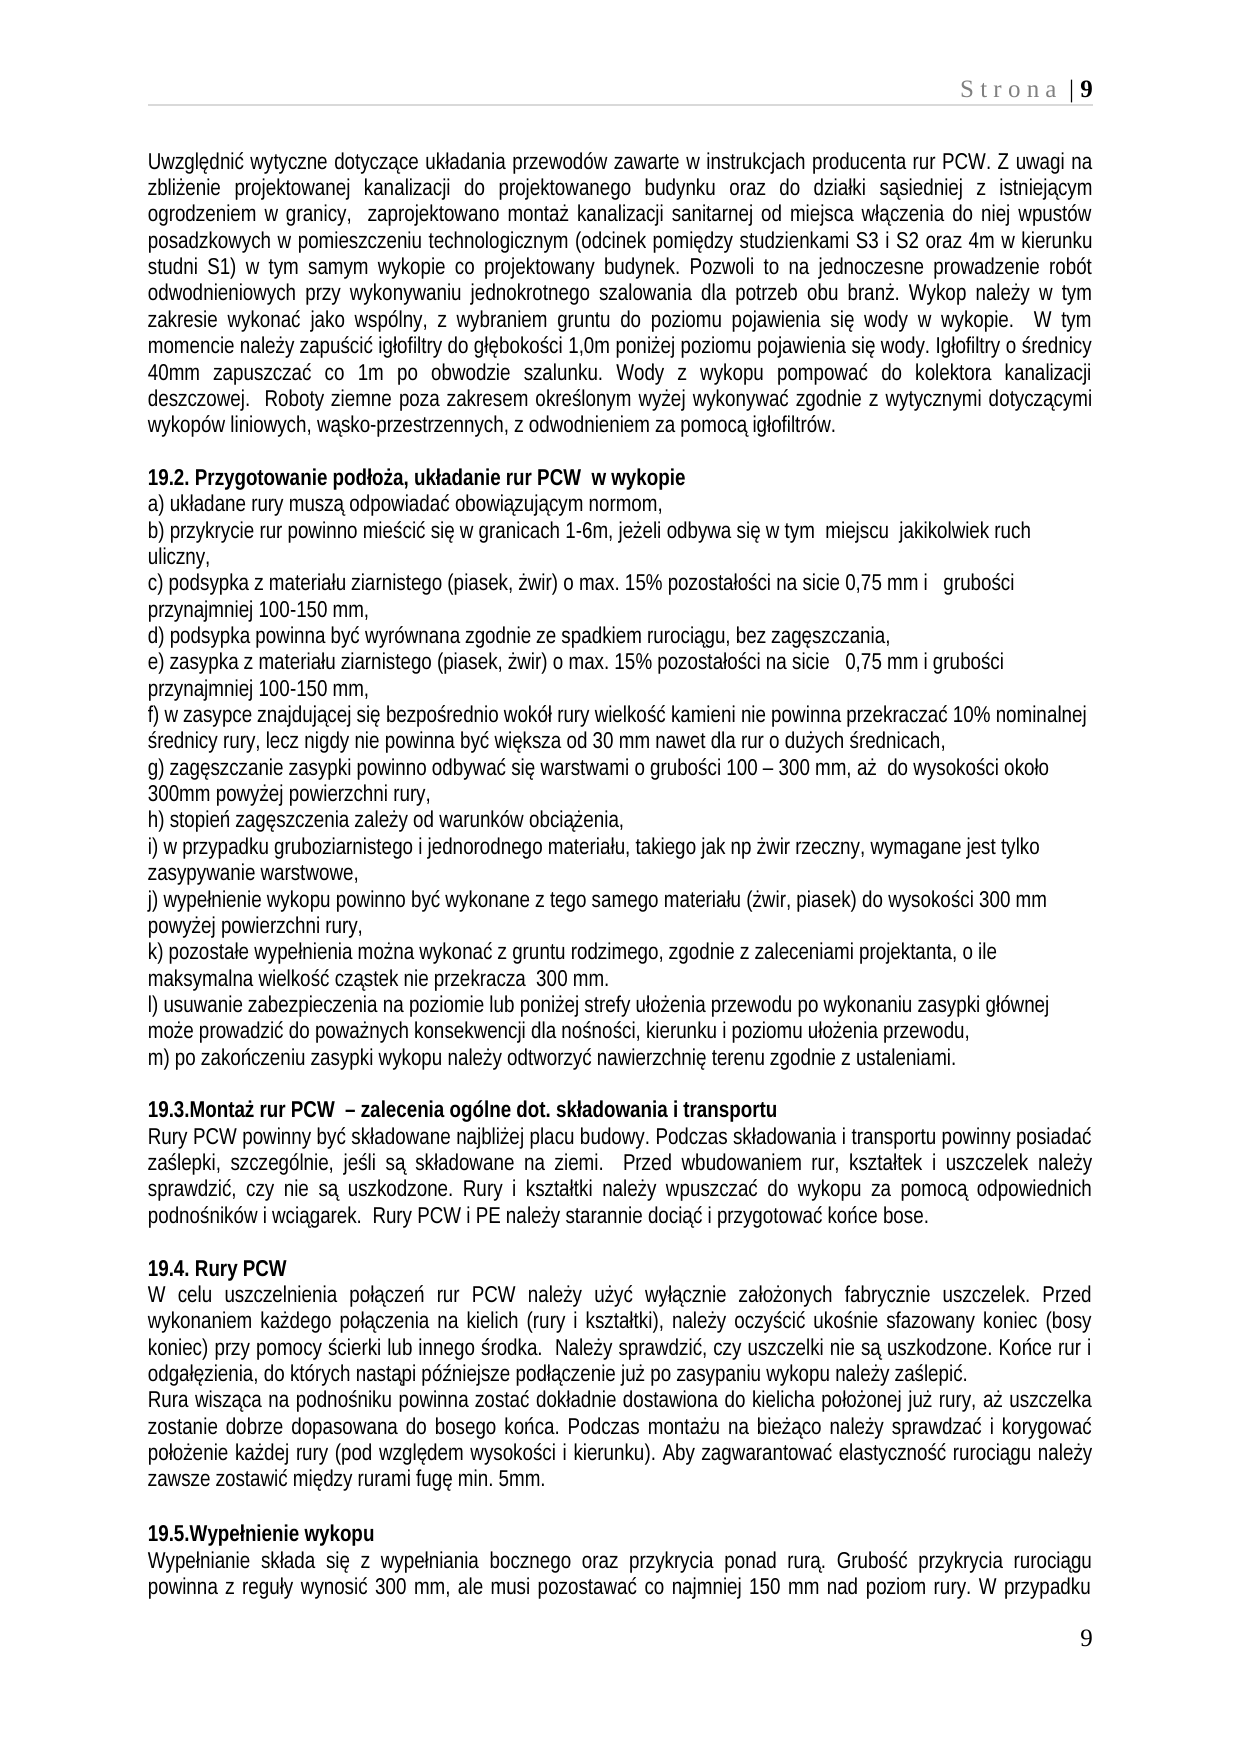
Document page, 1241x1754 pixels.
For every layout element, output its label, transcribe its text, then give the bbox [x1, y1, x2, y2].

text Uwzględnić wytyczne dotyczące układania przewodów zawarte w instrukcjach producenta rur PCW. Z uwagi na zbliżenie projektowanej kanalizacji do projektowanego budynku oraz do działki sąsiedniej z istniejącym ogrodzeniem w granicy, zaprojektowano montaż kanalizacji sanitarnej od miejsca włączenia do niej wpustów posadzkowych w pomieszczeniu technologicznym (odcinek pomiędzy studzienkami S3 i S2 oraz 4m w kierunku studni S1) w tym samym wykopie co projektowany budynek. Pozwoli to na jednoczesne prowadzenie robót odwodnieniowych przy wykonywaniu jednokrotnego szalowania dla potrzeb obu branż. Wykop należy w tym zakresie wykonać jako wspólny, z wybraniem gruntu do poziomu pojawienia się wody w wykopie. W tym momencie należy zapuścić igłofiltry do głębokości 1,0m poniżej poziomu pojawienia się wody. Igłofiltry o średnicy 40mm zapuszczać co 1m po obwodzie szalunku. Wody z wykopu pompować do kolektora kanalizacji deszczowej. Roboty ziemne poza zakresem określonym wyżej wykonywać zgodnie z wytycznymi dotyczącymi wykopów liniowych, wąsko-przestrzennych, z odwodnieniem za pomocą igłofiltrów. [148, 148, 1093, 437]
text c) podsypka z materiału ziarnistego (piasek, żwir) o max. 15% pozostałości na sicie 0,75 mm i grubości przynajmniej 100-150 mm, [148, 569, 1093, 622]
text Rury PCW powinny być składowane najbliżej placu budowy. Podczas składowania i transportu powinny posiadać zaślepki, szczególnie, jeśli są składowane na ziemi. Przed wbudowaniem rur, kształtek i uszczelek należy sprawdzić, czy nie są uszkodzone. Rury i kształtki należy wpuszczać do wykopu za pomocą odpowiednich podnośników i wciągarek. Rury PCW i PE należy starannie dociąć i przygotować końce bose. [148, 1123, 1093, 1228]
text m) po zakończeniu zasypki wykopu należy odtworzyć nawierzchnię terenu zgodnie z ustaleniami. [148, 1044, 1093, 1070]
text d) podsypka powinna być wyrównana zgodnie ze spadkiem rurociągu, bez zagęszczania, [148, 622, 1093, 648]
text a) układane rury muszą odpowiadać obowiązującym normom, [148, 490, 1093, 517]
text g) zagęszczanie zasypki powinno odbywać się warstwami o grubości 100 – 300 mm, aż do wysokości około 300mm powyżej powierzchni rury, [148, 754, 1093, 806]
text e) zasypka z materiału ziarnistego (piasek, żwir) o max. 15% pozostałości na sicie 0,75 mm i grubości przynajmniej 100-150 mm, [148, 648, 1093, 701]
text i) w przypadku gruboziarnistego i jednorodnego materiału, takiego jak np żwir rzeczny, wymagane jest tylko zasypywanie warstwowe, [148, 833, 1093, 886]
text h) stopień zagęszczenia zależy od warunków obciążenia, [148, 806, 1093, 833]
text 19.4. Rury PCW [148, 1254, 1093, 1281]
text Rura wisząca na podnośniku powinna zostać dokładnie dostawiona do kielicha położonej już rury, aż uszczelka zostanie dobrze dopasowana do bosego końca. Podczas montażu na bieżąco należy sprawdzać i korygować położenie każdej rury (pod względem wysokości i kierunku). Aby zagwarantować elastyczność rurociągu należy zawsze zostawić między rurami fugę min. 5mm. [148, 1386, 1093, 1492]
text b) przykrycie rur powinno mieścić się w granicach 1-6m, jeżeli odbywa się w tym miejscu jakikolwiek ruch uliczny, [148, 517, 1093, 569]
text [148, 1547, 1093, 1599]
text 19.2. Przygotowanie podłoża, układanie rur PCW w wykopie [148, 464, 1093, 490]
text 19.3.Montaż rur PCW – zalecenia ogólne dot. składowania i transportu [148, 1096, 1093, 1123]
text f) w zasypce znajdującej się bezpośrednio wokół rury wielkość kamieni nie powinna przekraczać 10% nominalnej średnicy rury, lecz nigdy nie powinna być większa od 30 mm nawet dla rur o dużych średnicach, [148, 701, 1093, 754]
text 19.5.Wypełnienie wykopu [148, 1520, 1093, 1547]
text W celu uszczelnienia połączeń rur PCW należy użyć wyłącznie założonych fabrycznie uszczelek. Przed wykonaniem każdego połączenia na kielich (rury i kształtki), należy oczyścić ukośnie sfazowany koniec (bosy koniec) przy pomocy ścierki lub innego środka. Należy sprawdzić, czy uszczelki nie są uszkodzone. Końce rur i odgałęzienia, do których nastąpi późniejsze podłączenie już po zasypaniu wykopu należy zaślepić. [148, 1281, 1093, 1386]
text j) wypełnienie wykopu powinno być wykonane z tego samego materiału (żwir, piasek) do wysokości 300 mm powyżej powierzchni rury, [148, 886, 1093, 938]
text k) pozostałe wypełnienia można wykonać z gruntu rodzimego, zgodnie z zaleceniami projektanta, o ile maksymalna wielkość cząstek nie przekracza 300 mm. [148, 938, 1093, 991]
text l) usuwanie zabezpieczenia na poziomie lub poniżej strefy ułożenia przewodu po wykonaniu zasypki głównej może prowadzić do poważnych konsekwencji dla nośności, kierunku i poziomu ułożenia przewodu, [148, 991, 1093, 1044]
